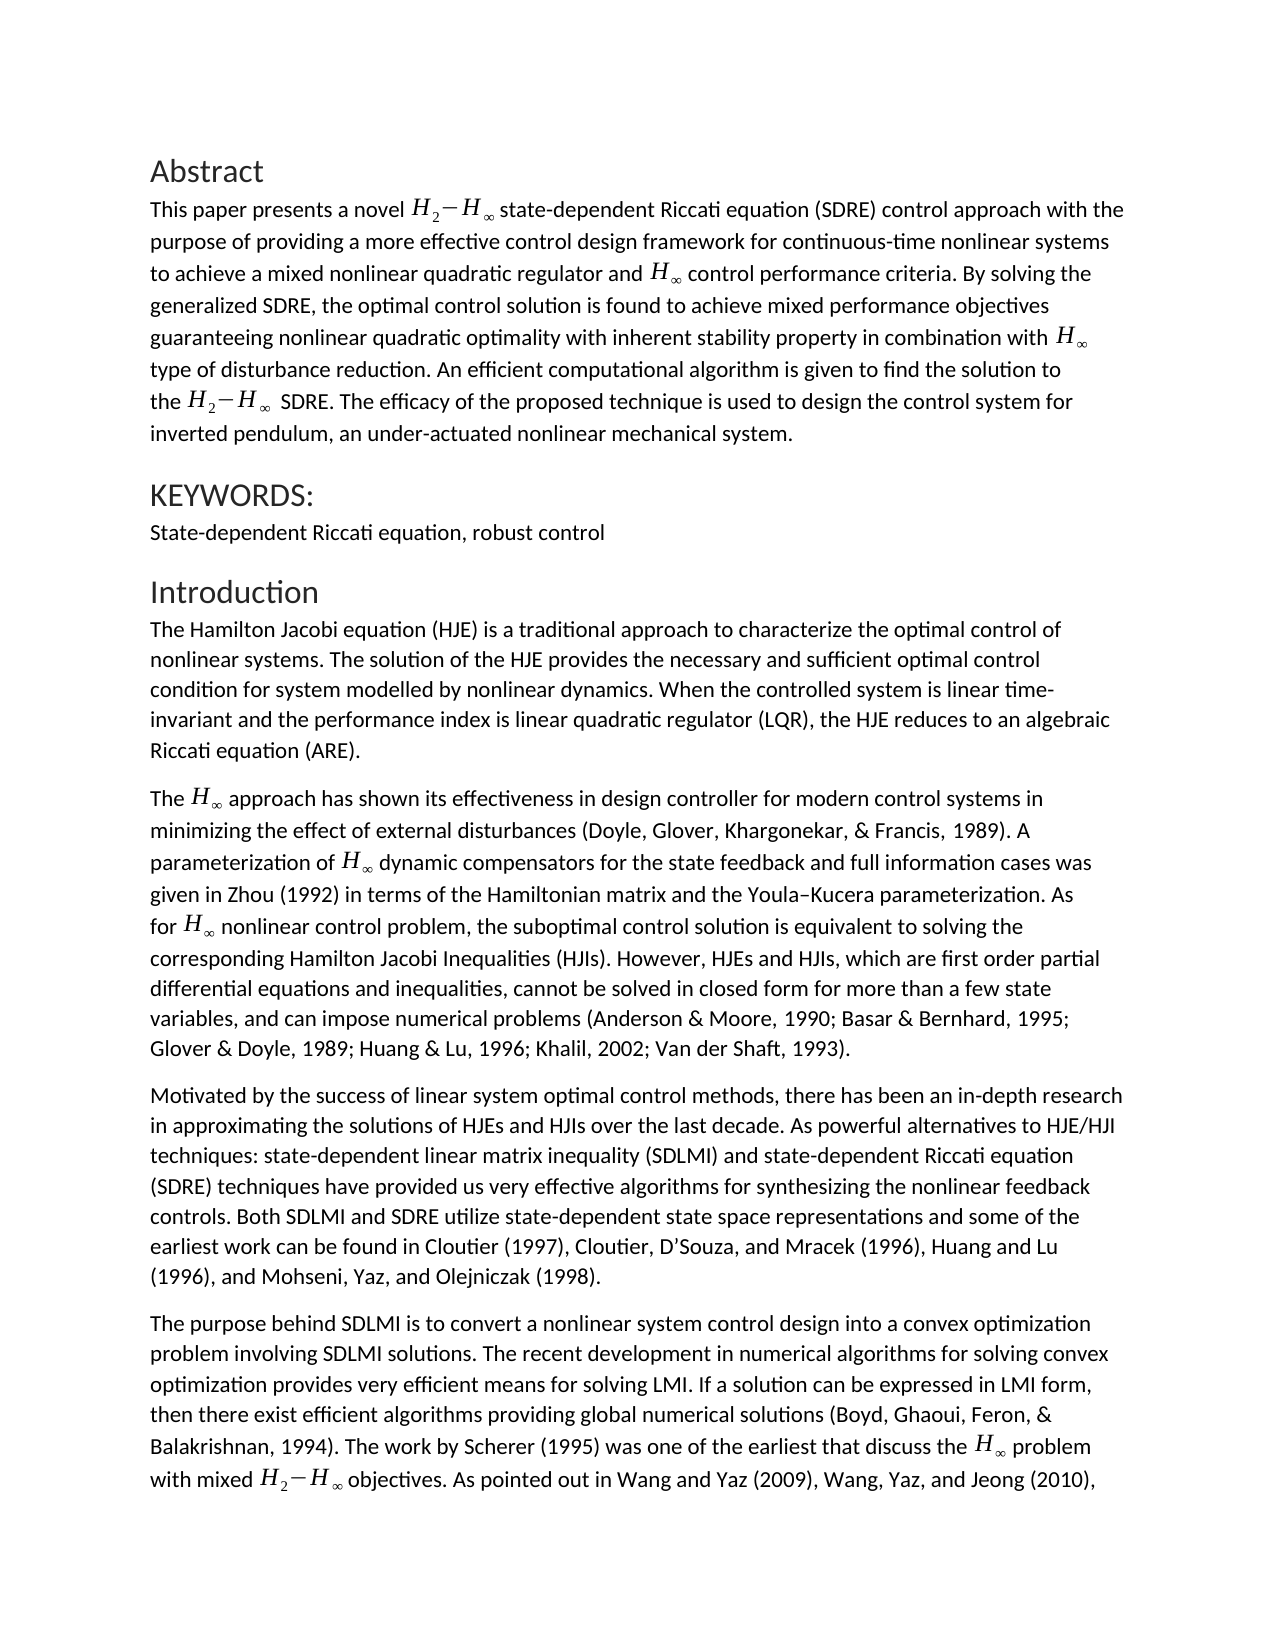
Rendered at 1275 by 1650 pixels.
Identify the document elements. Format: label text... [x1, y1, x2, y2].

subtitle Introduction [150, 571, 1125, 612]
text State-dependent Riccati equation, robust control [150, 518, 1125, 546]
text Motivated by the success of linear system optimal control methods, there has been an in-depth research in approximating the solutions of HJEs and HJIs over the last decade. As powerful alternatives to HJE/HJI techniques: state-dependent linear matrix inequality (SDLMI) and state-dependent Riccati equation (SDRE) techniques have provided us very effective algorithms for synthesizing the nonlinear feedback controls. Both SDLMI and SDRE utilize state-dependent state space representations and some of the earliest work can be found in Cloutier (1997), Cloutier, D’Souza, and Mracek (1996), Huang and Lu (1996), and Mohseni, Yaz, and Olejniczak (1998). [150, 1081, 1125, 1290]
text This paper presents a novel state-dependent Riccati equation (SDRE) control approach with the purpose of providing a more effective control design framework for continuous-time nonlinear systems to achieve a mixed nonlinear quadratic regulator and control performance criteria. By solving the generalized SDRE, the optimal control solution is found to achieve mixed performance objectives guaranteeing nonlinear quadratic optimality with inherent stability property in combination with type of disturbance reduction. An efficient computational algorithm is given to find the solution to the SDRE. The efficacy of the proposed technique is used to design the control system for inverted pendulum, an under-actuated nonlinear mechanical system. [150, 194, 1125, 447]
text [150, 1309, 1125, 1495]
subtitle KEYWORDS: [150, 474, 1125, 515]
text The Hamilton Jacobi equation (HJE) is a traditional approach to characterize the optimal control of nonlinear systems. The solution of the HJE provides the necessary and sufficient optimal control condition for system modelled by nonlinear dynamics. When the controlled system is linear time-invariant and the performance index is linear quadratic regulator (LQR), the HJE reduces to an algebraic Riccati equation (ARE). [150, 615, 1125, 764]
text The approach has shown its effectiveness in design controller for modern control systems in minimizing the effect of external disturbances (Doyle, Glover, Khargonekar, & Francis, 1989). A parameterization of dynamic compensators for the state feedback and full information cases was given in Zhou (1992) in terms of the Hamiltonian matrix and the Youla–Kucera parameterization. As for nonlinear control problem, the suboptimal control solution is equivalent to solving the corresponding Hamilton Jacobi Inequalities (HJIs). However, HJEs and HJIs, which are first order partial differential equations and inequalities, cannot be solved in closed form for more than a few state variables, and can impose numerical problems (Anderson & Moore, 1990; Basar & Bernhard, 1995; Glover & Doyle, 1989; Huang & Lu, 1996; Khalil, 2002; Van der Shaft, 1993). [150, 783, 1125, 1062]
subtitle Abstract [150, 150, 1125, 191]
